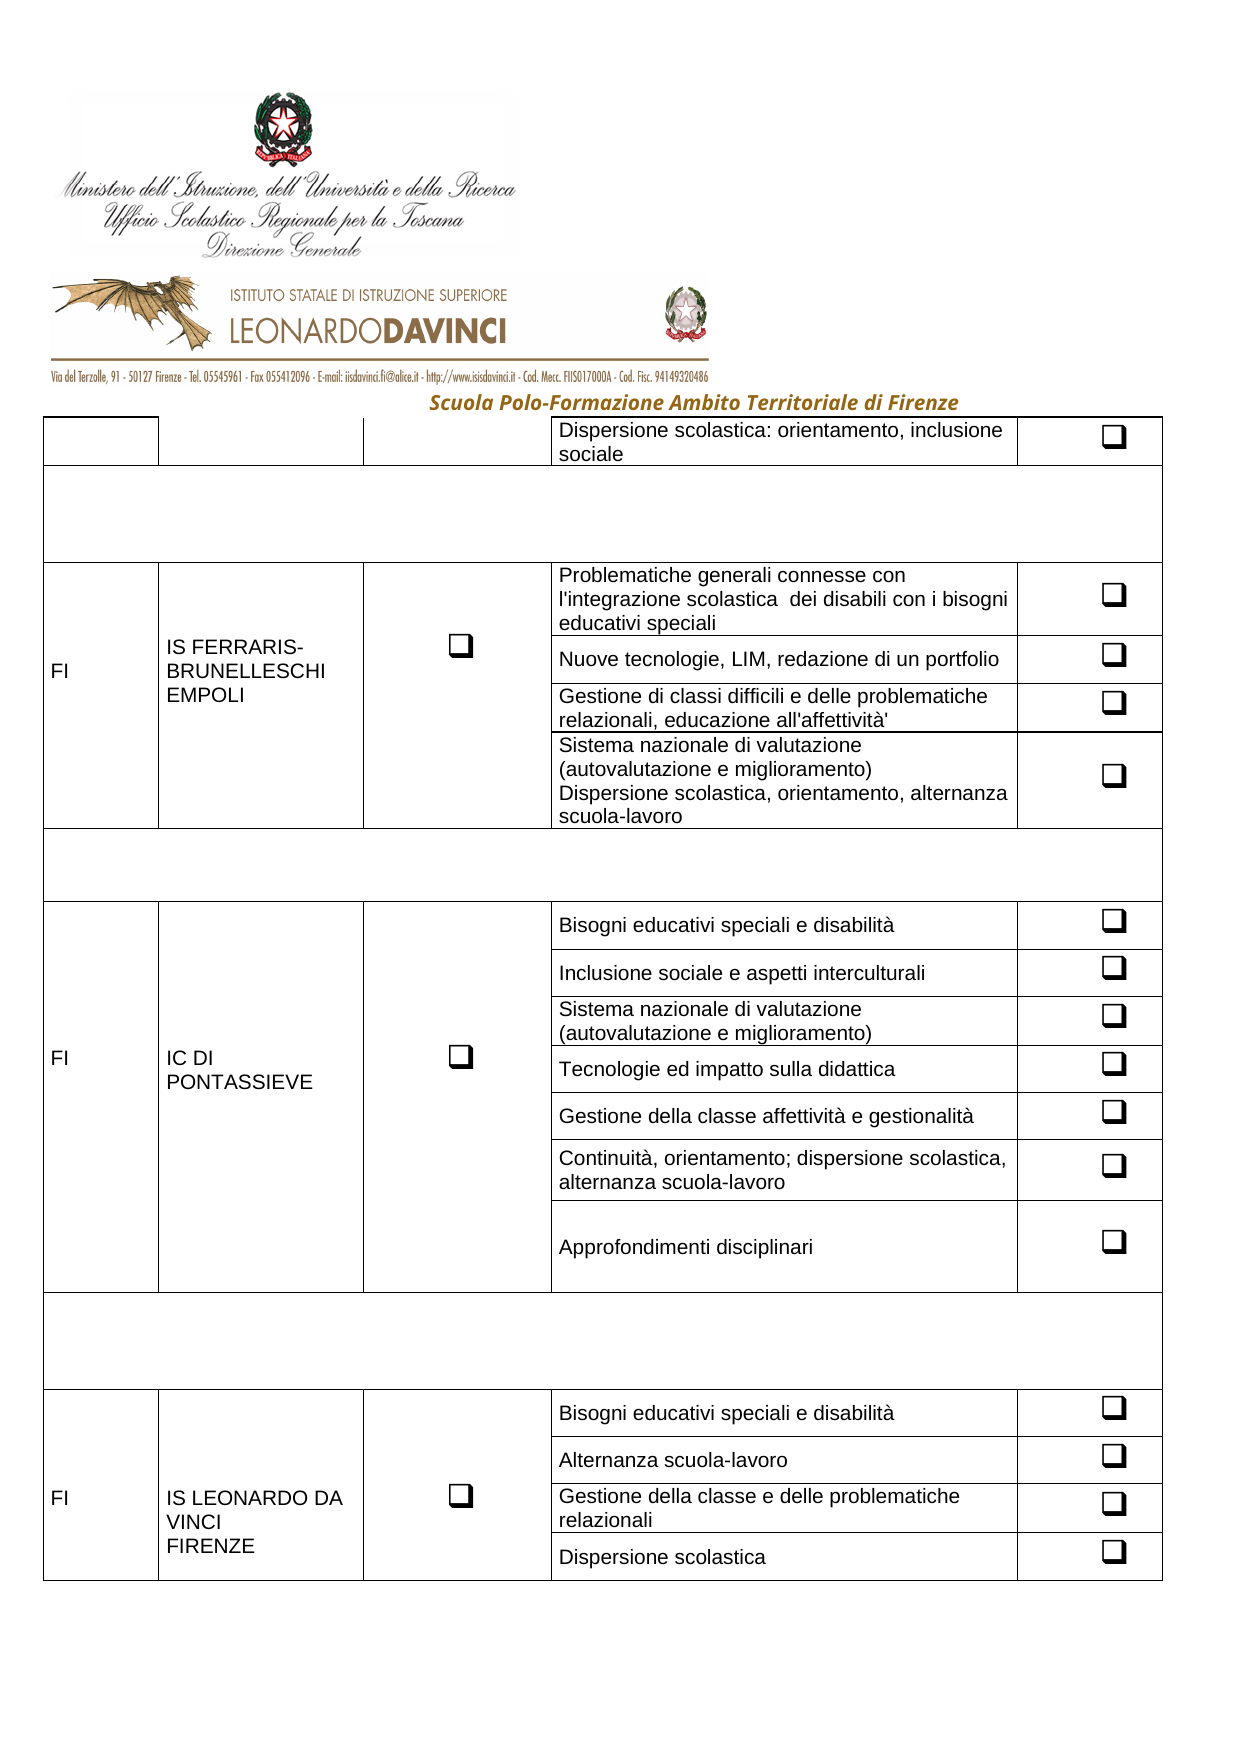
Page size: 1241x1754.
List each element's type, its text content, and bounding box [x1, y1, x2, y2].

table_cell [1018, 563, 1162, 635]
table_cell [1018, 997, 1162, 1045]
table_cell [364, 563, 551, 828]
table_cell Inclusione sociale e aspetti interculturali [552, 950, 1017, 996]
table_cell [364, 902, 551, 1292]
table_cell Bisogni educativi speciali e disabilità [552, 902, 1017, 948]
table_cell [1018, 1390, 1162, 1436]
table_cell [1018, 418, 1162, 465]
table_cell [1018, 684, 1162, 731]
table_cell [1018, 1437, 1162, 1483]
table_cell Nuove tecnologie, LIM, redazione di un portfolio [552, 636, 1017, 682]
table_cell Gestione della classe e delle problematiche relazionali [552, 1484, 1017, 1532]
table_cell IC DI PONTASSIEVE [159, 902, 363, 1292]
table_cell Alternanza scuola-lavoro [552, 1437, 1017, 1483]
table_cell IS FERRARIS-BRUNELLESCHI EMPOLI [159, 563, 363, 828]
table_cell Sistema nazionale di valutazione (autovalutazione e miglioramento) Dispersione scolastica, orientamento, alternanza scuola-lavoro [552, 733, 1017, 828]
table_cell Gestione della classe affettività e gestionalità [552, 1093, 1017, 1139]
table_cell Dispersione scolastica [552, 1533, 1017, 1579]
table_cell Approfondimenti disciplinari [552, 1201, 1017, 1292]
picture [50, 272, 710, 388]
table_cell Sistema nazionale di valutazione (autovalutazione e miglioramento) [552, 997, 1017, 1045]
table_cell [1018, 1140, 1162, 1200]
table_cell Gestione di classi difficili e delle problematiche relazionali, educazione all'affettività' [552, 684, 1017, 731]
table_cell IS LEONARDO DA VINCI FIRENZE [159, 1390, 363, 1579]
table_cell Tecnologie ed impatto sulla didattica [552, 1046, 1017, 1092]
table_cell [1018, 1484, 1162, 1532]
table_cell [44, 466, 1162, 562]
table_cell Continuità, orientamento; dispersione scolastica, alternanza scuola-lavoro [552, 1140, 1017, 1200]
table_cell Bisogni educativi speciali e disabilità [552, 1390, 1017, 1436]
table_cell [44, 1293, 1162, 1389]
table_cell [1018, 1093, 1162, 1139]
table_cell [1018, 1201, 1162, 1292]
table_cell [1018, 950, 1162, 996]
table_cell FI [44, 1390, 158, 1579]
table_cell [1018, 1046, 1162, 1092]
table_cell Dispersione scolastica: orientamento, inclusione sociale [552, 418, 1017, 465]
table_cell FI [44, 563, 158, 828]
table_cell [1018, 636, 1162, 682]
table_cell [1018, 733, 1162, 828]
table_cell [1018, 1533, 1162, 1579]
table_cell Problematiche generali connesse con l'integrazione scolastica dei disabili con i bisogni educativi speciali [552, 563, 1017, 635]
table_cell [1018, 902, 1162, 948]
picture [50, 74, 537, 271]
table_cell FI [44, 902, 158, 1292]
table_cell [44, 829, 1162, 901]
table_cell [364, 1390, 551, 1579]
